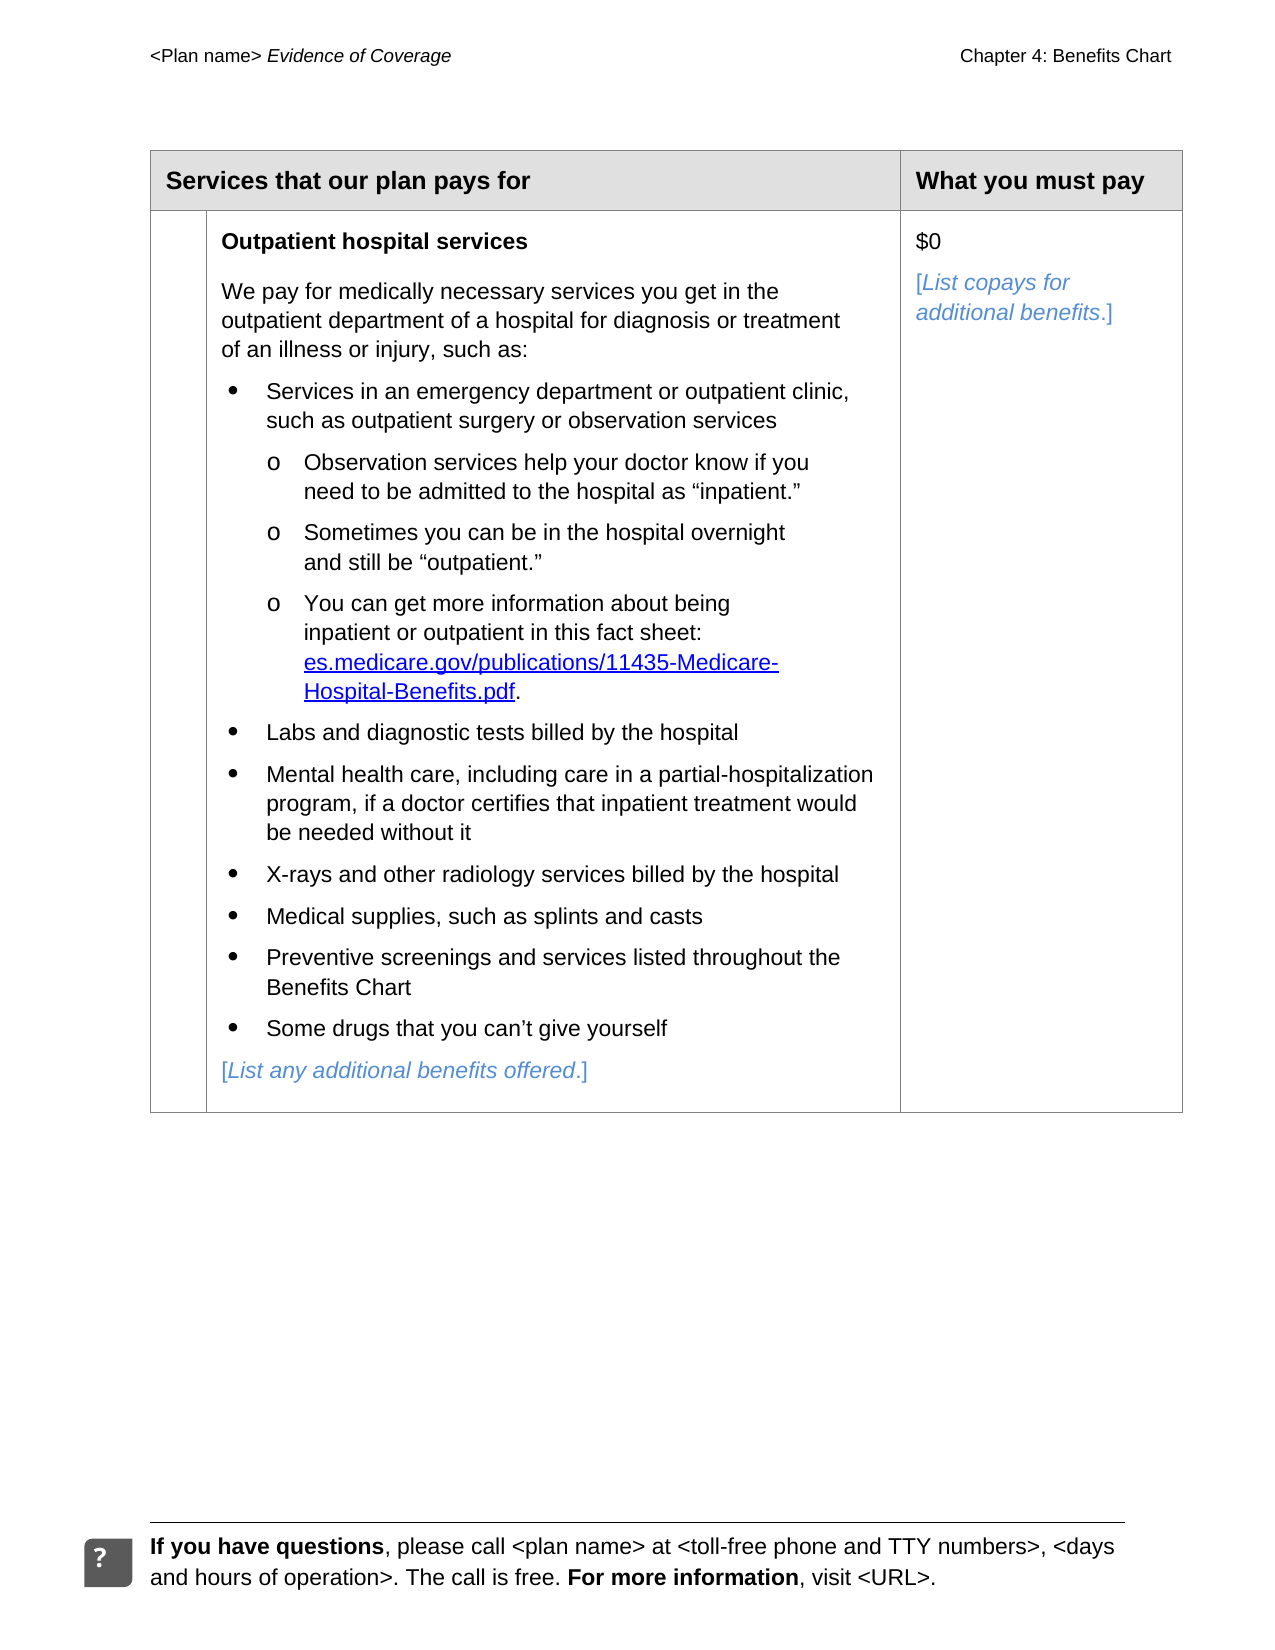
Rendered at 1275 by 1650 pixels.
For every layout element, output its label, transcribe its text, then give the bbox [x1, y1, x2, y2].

table_header What you must pay [901, 151, 1182, 210]
table_cell [151, 211, 206, 1112]
table_cell Outpatient hospital services We pay for medically necessary services you get in the outpatient department of a hospital for diagnosis or treatment of an illness or injury, such as: Services in an emergency department or outpatient clinic, such as outpatient surgery or observation services Observation services help your doctor know if you need to be admitted to the hospital as “inpatient.” Sometimes you can be in the hospital overnight and still be “outpatient.” You can get more information about being inpatient or outpatient in this fact sheet: es.medicare.gov/publications/11435-Medicare-Hospital-Benefits.pdf. Labs and diagnostic tests billed by the hospital Mental health care, including care in a partial-hospitalization program, if a doctor certifies that inpatient treatment would be needed without it X-rays and other radiology services billed by the hospital Medical supplies, such as splints and casts Preventive screenings and services listed throughout the Benefits Chart Some drugs that you can’t give yourself [List any additional benefits offered.] [207, 211, 900, 1112]
table_header Services that our plan pays for [151, 151, 900, 210]
table_cell $0 [List copays for additional benefits.] [901, 211, 1182, 1112]
